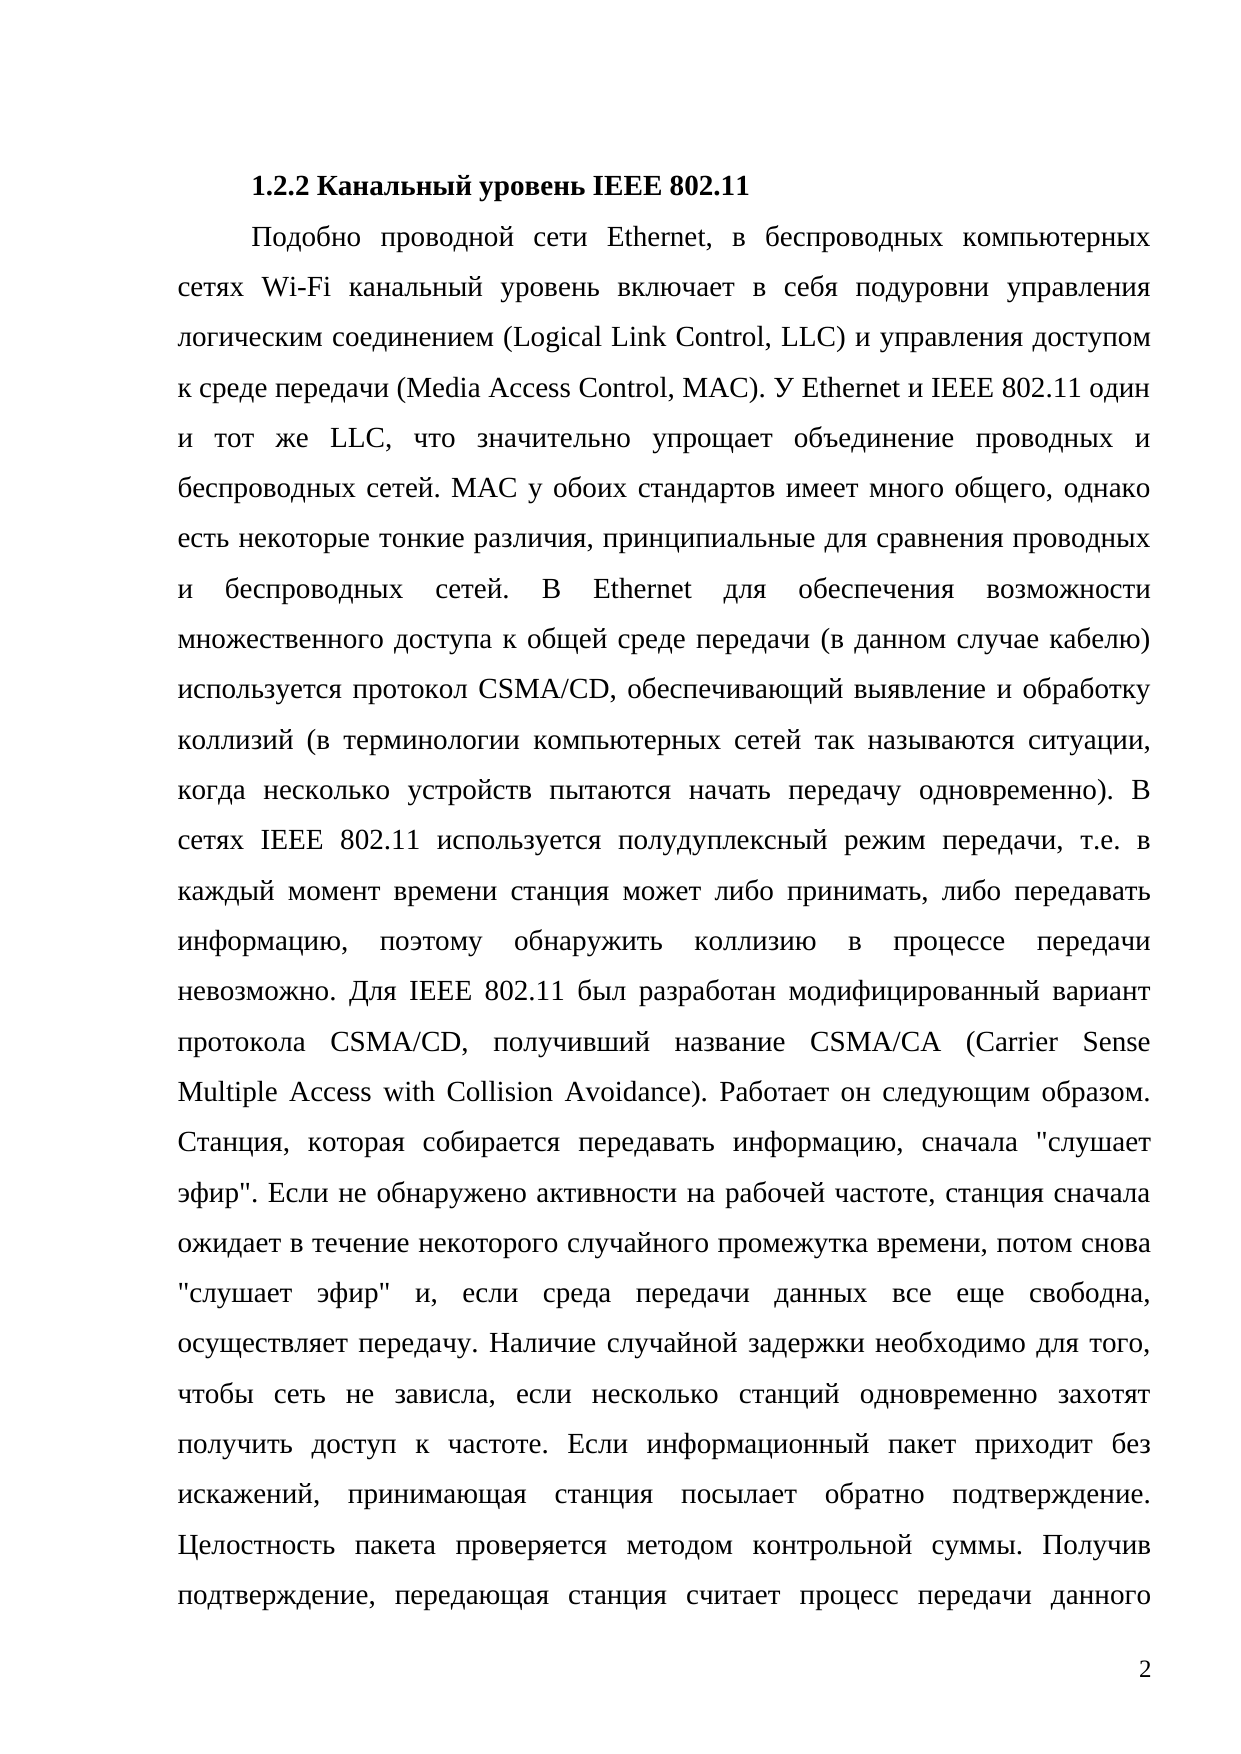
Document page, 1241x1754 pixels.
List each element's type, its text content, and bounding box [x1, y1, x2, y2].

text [177, 219, 1152, 1611]
text 1.2.2 Канальный уровень IEEE 802.11 [177, 168, 1152, 202]
